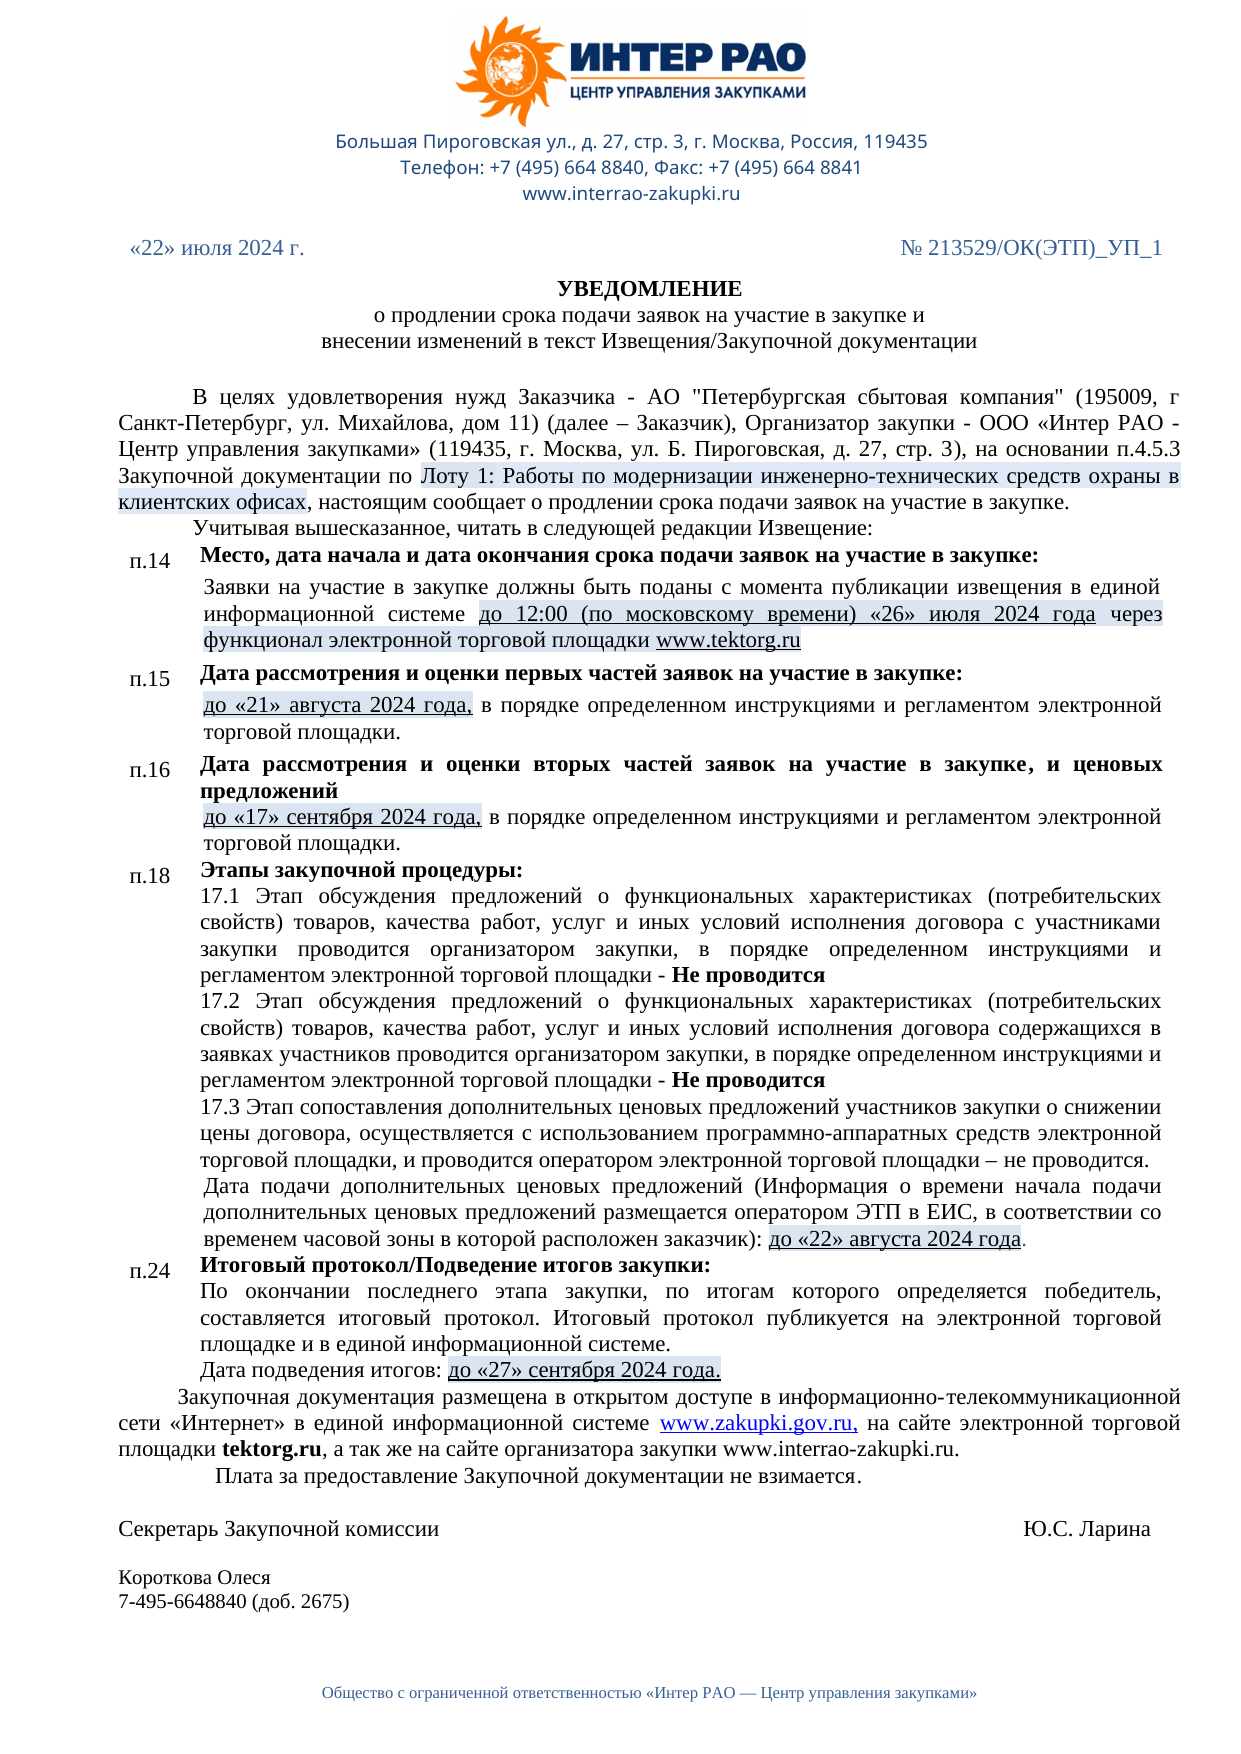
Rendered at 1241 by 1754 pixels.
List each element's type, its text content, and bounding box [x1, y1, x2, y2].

text о продлении срока подачи заявок на участие в закупке и [118, 301, 1181, 328]
table_header Место, дата начала и дата окончания срока подачи заявок на участие в закупке: Заявки на участие в закупке должны быть поданы с момента публикации извещения в единой информационной системе до 12:00 (по московскому времени) «26» июля 2024 года через функционал электронной торговой площадки www.tektorg.ru [189, 541, 1174, 659]
table_cell Этапы закупочной процедуры: 17.1 Этап обсуждения предложений о функциональных характеристиках (потребительских свойств) товаров, качества работ, услуг и иных условий исполнения договора с участниками закупки проводится организатором закупки, в порядке определенном инструкциями и регламентом электронной торговой площадки - Не проводится 17.2 Этап обсуждения предложений о функциональных характеристиках (потребительских свойств) товаров, качества работ, услуг и иных условий исполнения договора содержащихся в заявках участников проводится организатором закупки, в порядке определенном инструкциями и регламентом электронной торговой площадки - Не проводится 17.3 Этап сопоставления дополнительных ценовых предложений участников закупки о снижении цены договора, осуществляется с использованием программно-аппаратных средств электронной торговой площадки, и проводится оператором электронной торговой площадки – не проводится. Дата подачи дополнительных ценовых предложений (Информация о времени начала подачи дополнительных ценовых предложений размещается оператором ЭТП в ЕИС, в соответствии со временем часовой зоны в которой расположен заказчик): до «22» августа 2024 года. [189, 856, 1174, 1251]
text УВЕДОМЛЕНИЕ [118, 275, 1181, 301]
table_cell п.16 [118, 750, 188, 856]
text Закупочная документация размещена в открытом доступе в информационно-телекоммуникационной сети «Интернет» в единой информационной системе www.zakupki.gov.ru, на сайте электронной торговой площадки tektorg.ru, а так же на сайте организатора закупки www.interrao-zakupki.ru. [118, 1383, 1181, 1462]
list В целях удовлетворения нужд Заказчика - АО "Петербургская сбытовая компания" (195009, г Санкт-Петербург, ул. Михайлова, дом 11) (далее – Заказчик), Организатор закупки - ООО «Интер РАО - Центр управления закупками» (. Москва, ул. Б. Пироговская, д. 27, стр. 3), на основании п.4.5.3 Закупочной документации по Лоту 1: Работы по модернизации инженерно-технических средств охраны в клиентских офисах, настоящим сообщает о продлении срока подачи заявок на участие в закупке. [118, 383, 1181, 514]
table_header № 213529/ОК(ЭТП)_УП_1 [646, 234, 1174, 275]
table_cell Итоговый протокол/Подведение итогов закупки: По окончании последнего этапа закупки, по итогам которого определяется победитель, составляется итоговый протокол. Итоговый протокол публикуется на электронной торговой площадке и в единой информационной системе. Дата подведения итогов: до «27» сентября 2024 года. [189, 1251, 1174, 1383]
table_header «22» июля 2024 г. [118, 234, 646, 275]
list Короткова Олеся [118, 1565, 1181, 1589]
text внесении изменений в текст Извещения/Закупочной документации [118, 328, 1181, 354]
table_header п.14 [118, 541, 188, 659]
table_cell п.15 [118, 659, 188, 750]
list Секретарь Закупочной комиссии Ю.С. Ларина [118, 1514, 1181, 1541]
table_cell Дата рассмотрения и оценки вторых частей заявок на участие в закупке, и ценовых предложений до «17» сентября 2024 года, в порядке определенном инструкциями и регламентом электронной торговой площадки. [189, 750, 1174, 856]
list Плата за предоставление Закупочной документации не взимается. [156, 1462, 1181, 1488]
list 7-495-6648840 (доб. 2675) [118, 1589, 1181, 1613]
list Учитывая вышесказанное, читать в следующей редакции Извещение: [118, 514, 1181, 541]
table_cell Дата рассмотрения и оценки первых частей заявок на участие в закупке: до «21» августа 2024 года, в порядке определенном инструкциями и регламентом электронной торговой площадки. [189, 659, 1174, 750]
table_cell п.24 [118, 1251, 188, 1383]
picture [454, 14, 809, 129]
table_cell п.18 [118, 856, 188, 1251]
